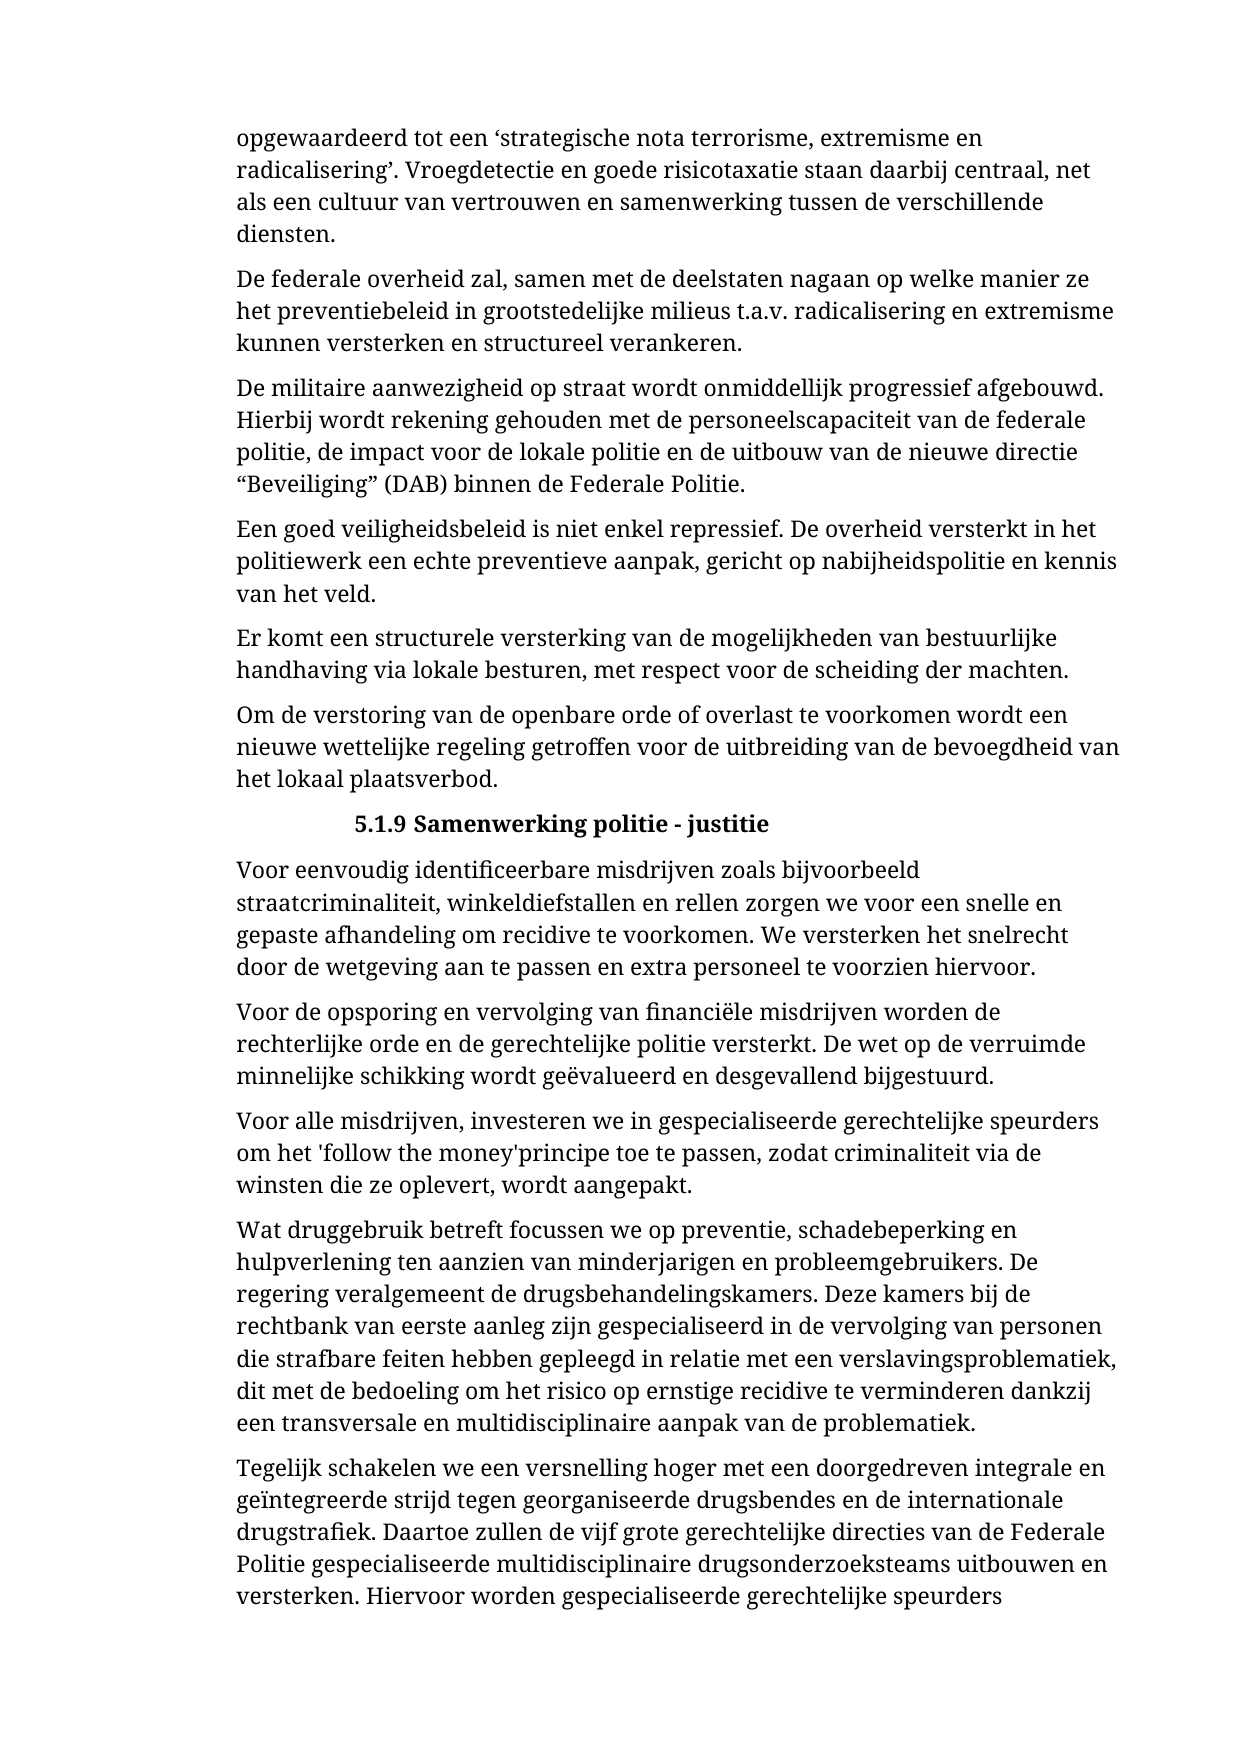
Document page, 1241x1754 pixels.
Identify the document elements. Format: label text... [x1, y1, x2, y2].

text Om de verstoring van de openbare orde of overlast te voorkomen wordt een nieuwe wettelijke regeling getroffen voor de uitbreiding van de bevoegdheid van het lokaal plaatsverbod. [236, 699, 1122, 795]
subtitle Samenwerking politie - justitie [354, 808, 1122, 839]
text Er komt een structurele versterking van de mogelijkheden van bestuurlijke handhaving via lokale besturen, met respect voor de scheiding der machten. [236, 622, 1122, 686]
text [236, 1452, 1122, 1612]
text De militaire aanwezigheid op straat wordt onmiddellijk progressief afgebouwd. Hierbij wordt rekening gehouden met de personeelscapaciteit van de federale politie, de impact voor de lokale politie en de uitbouw van de nieuwe directie “Beveiliging” (DAB) binnen de Federale Politie. [236, 372, 1122, 500]
text Een goed veiligheidsbeleid is niet enkel repressief. De overheid versterkt in het politiewerk een echte preventieve aanpak, gericht op nabijheidspolitie en kennis van het veld. [236, 513, 1122, 609]
text Voor alle misdrijven, investeren we in gespecialiseerde gerechtelijke speurders om het 'follow the money'principe toe te passen, zodat criminaliteit via de winsten die ze oplevert, wordt aangepakt. [236, 1105, 1122, 1200]
text Voor de opsporing en vervolging van financiële misdrijven worden de rechterlijke orde en de gerechtelijke politie versterkt. De wet op de verruimde minnelijke schikking wordt geëvalueerd en desgevallend bijgestuurd. [236, 996, 1122, 1091]
text Wat druggebruik betreft focussen we op preventie, schadebeperking en hulpverlening ten aanzien van minderjarigen en probleemgebruikers. De regering veralgemeent de drugsbehandelingskamers. Deze kamers bij de rechtbank van eerste aanleg zijn gespecialiseerd in de vervolging van personen die strafbare feiten hebben gepleegd in relatie met een verslavingsproblematiek, dit met de bedoeling om het risico op ernstige recidive te verminderen dankzij een transversale en multidisciplinaire aanpak van de problematiek. [236, 1214, 1122, 1438]
text De federale overheid zal, samen met de deelstaten nagaan op welke manier ze het preventiebeleid in grootstedelijke milieus t.a.v. radicalisering en extremisme kunnen versterken en structureel verankeren. [236, 263, 1122, 358]
text Voor eenvoudig identificeerbare misdrijven zoals bijvoorbeeld straatcriminaliteit, winkeldiefstallen en rellen zorgen we voor een snelle en gepaste afhandeling om recidive te voorkomen. We versterken het snelrecht door de wetgeving aan te passen en extra personeel te voorzien hiervoor. [236, 854, 1122, 982]
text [236, 122, 1122, 249]
